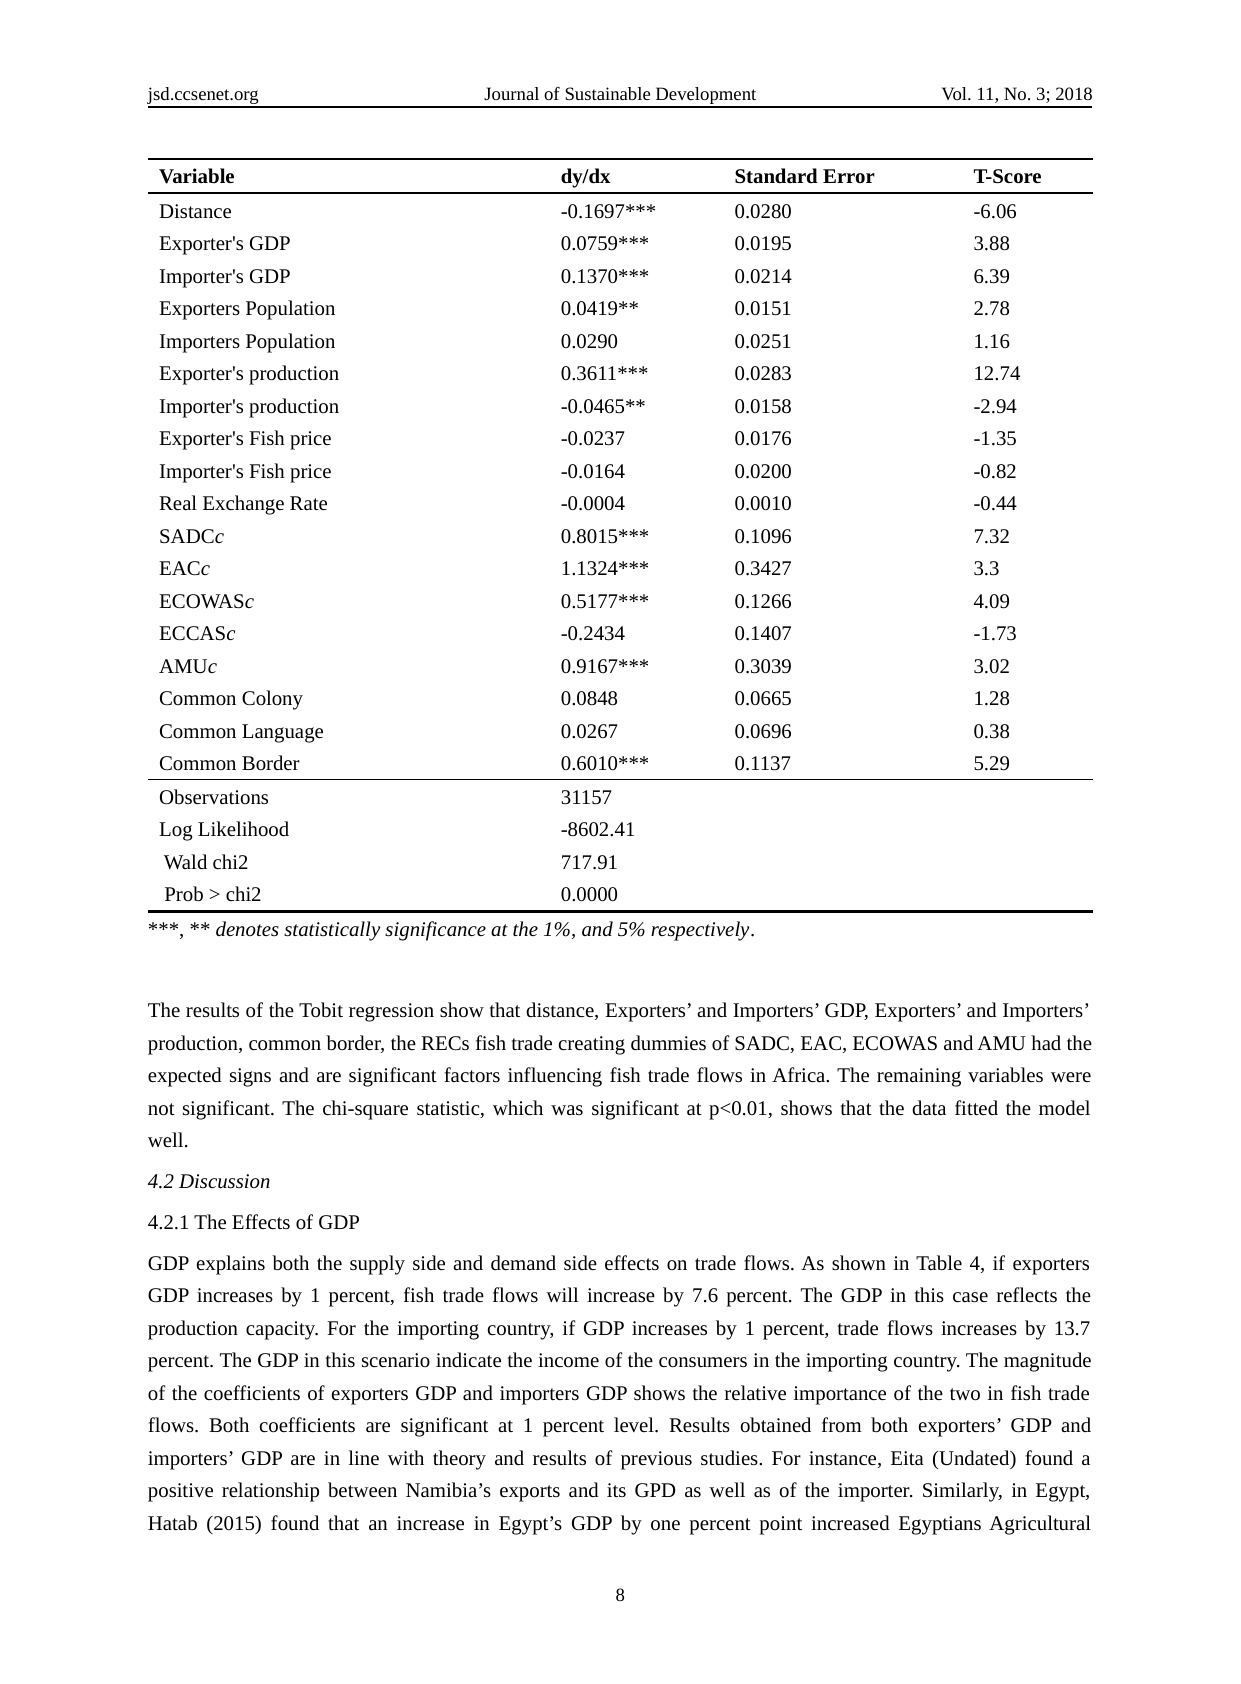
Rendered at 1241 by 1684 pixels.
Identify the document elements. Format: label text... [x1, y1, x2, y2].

table_cell 0.0251 [723, 324, 962, 357]
table_cell 3.3 [962, 552, 1092, 584]
table_cell 0.38 [962, 714, 1092, 747]
table_header Standard Error [723, 160, 962, 192]
table_cell -0.2434 [549, 617, 723, 649]
table_cell -8602.41 [549, 813, 1092, 845]
table_cell ECCASc [148, 617, 549, 649]
table_cell AMUc [148, 649, 549, 682]
table_header dy/dx [549, 160, 723, 192]
table_cell Distance [148, 194, 549, 227]
table_cell Log Likelihood [148, 813, 549, 845]
table_cell 0.0158 [723, 389, 962, 422]
table_cell 0.6010*** [549, 747, 723, 779]
table_cell 0.3611*** [549, 357, 723, 389]
table_cell 0.0283 [723, 357, 962, 389]
table_cell -0.0237 [549, 422, 723, 454]
table_cell 0.0267 [549, 714, 723, 747]
table_cell 2.78 [962, 292, 1092, 324]
table_cell 0.0176 [723, 422, 962, 454]
table_cell 0.1370*** [549, 259, 723, 292]
table_cell 0.8015*** [549, 519, 723, 552]
text ***, ** denotes statistically significance at the 1%, and 5% respectively. [148, 913, 1092, 945]
table_cell 1.1324*** [549, 552, 723, 584]
table_cell Prob > chi2 [148, 878, 549, 910]
table_cell Common Language [148, 714, 549, 747]
table_cell 0.0290 [549, 324, 723, 357]
table_cell Importer's GDP [148, 259, 549, 292]
table_cell -1.35 [962, 422, 1092, 454]
table_cell Exporter's production [148, 357, 549, 389]
table_cell 0.0848 [549, 682, 723, 714]
table_cell Exporters Population [148, 292, 549, 324]
table_cell -0.44 [962, 487, 1092, 519]
table_cell 7.32 [962, 519, 1092, 552]
table_cell 31157 [549, 780, 1092, 813]
table_cell 1.28 [962, 682, 1092, 714]
table_cell 0.5177*** [549, 584, 723, 617]
table_cell -1.73 [962, 617, 1092, 649]
table_cell EACc [148, 552, 549, 584]
table_cell 0.0759*** [549, 227, 723, 259]
table_cell 0.0151 [723, 292, 962, 324]
table_cell 0.1266 [723, 584, 962, 617]
table_cell 12.74 [962, 357, 1092, 389]
table_cell 0.0010 [723, 487, 962, 519]
table_cell -6.06 [962, 194, 1092, 227]
table_cell Importers Population [148, 324, 549, 357]
table_cell Importer's production [148, 389, 549, 422]
table_cell -0.0004 [549, 487, 723, 519]
table_cell 3.88 [962, 227, 1092, 259]
table_cell 0.9167*** [549, 649, 723, 682]
table_cell 0.1137 [723, 747, 962, 779]
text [148, 1247, 1092, 1539]
table_header Variable [148, 160, 549, 192]
table_cell 6.39 [962, 259, 1092, 292]
table_cell 1.16 [962, 324, 1092, 357]
table_cell ECOWASc [148, 584, 549, 617]
text 4.2 Discussion [148, 1165, 1092, 1197]
table_cell 0.0195 [723, 227, 962, 259]
table_cell 0.0280 [723, 194, 962, 227]
table_cell 4.09 [962, 584, 1092, 617]
text The results of the Tobit regression show that distance, Exporters’ and Importers’ GDP, Exporters’ and Importers’ production, common border, the RECs fish trade creating dummies of SADC, EAC, ECOWAS and AMU had the expected signs and are significant factors influencing fish trade flows in Africa. The remaining variables were not significant. The chi-square statistic, which was significant at p<0.01, shows that the data fitted the model well. [148, 994, 1092, 1157]
table_cell 717.91 [549, 845, 1092, 878]
table_cell Observations [148, 780, 549, 813]
table_cell Real Exchange Rate [148, 487, 549, 519]
table_cell Exporter's GDP [148, 227, 549, 259]
table_cell 0.0200 [723, 454, 962, 487]
table_cell Common Colony [148, 682, 549, 714]
table_cell -0.0164 [549, 454, 723, 487]
table_cell Wald chi2 [148, 845, 549, 878]
table_cell -0.1697*** [549, 194, 723, 227]
table_cell 0.0419** [549, 292, 723, 324]
table_cell 0.3039 [723, 649, 962, 682]
table_cell Importer's Fish price [148, 454, 549, 487]
table_cell 0.1096 [723, 519, 962, 552]
text 4.2.1 The Effects of GDP [148, 1206, 1092, 1238]
table_cell 0.0696 [723, 714, 962, 747]
table_cell -0.0465** [549, 389, 723, 422]
table_cell SADCc [148, 519, 549, 552]
table_cell -0.82 [962, 454, 1092, 487]
table_cell 5.29 [962, 747, 1092, 779]
table_cell 0.0214 [723, 259, 962, 292]
table_cell 0.1407 [723, 617, 962, 649]
table_cell -2.94 [962, 389, 1092, 422]
table_cell Common Border [148, 747, 549, 779]
table_cell 0.0000 [549, 878, 1092, 910]
table_cell Exporter's Fish price [148, 422, 549, 454]
table_header T-Score [962, 160, 1092, 192]
table_cell 3.02 [962, 649, 1092, 682]
table_cell 0.0665 [723, 682, 962, 714]
table_cell 0.3427 [723, 552, 962, 584]
